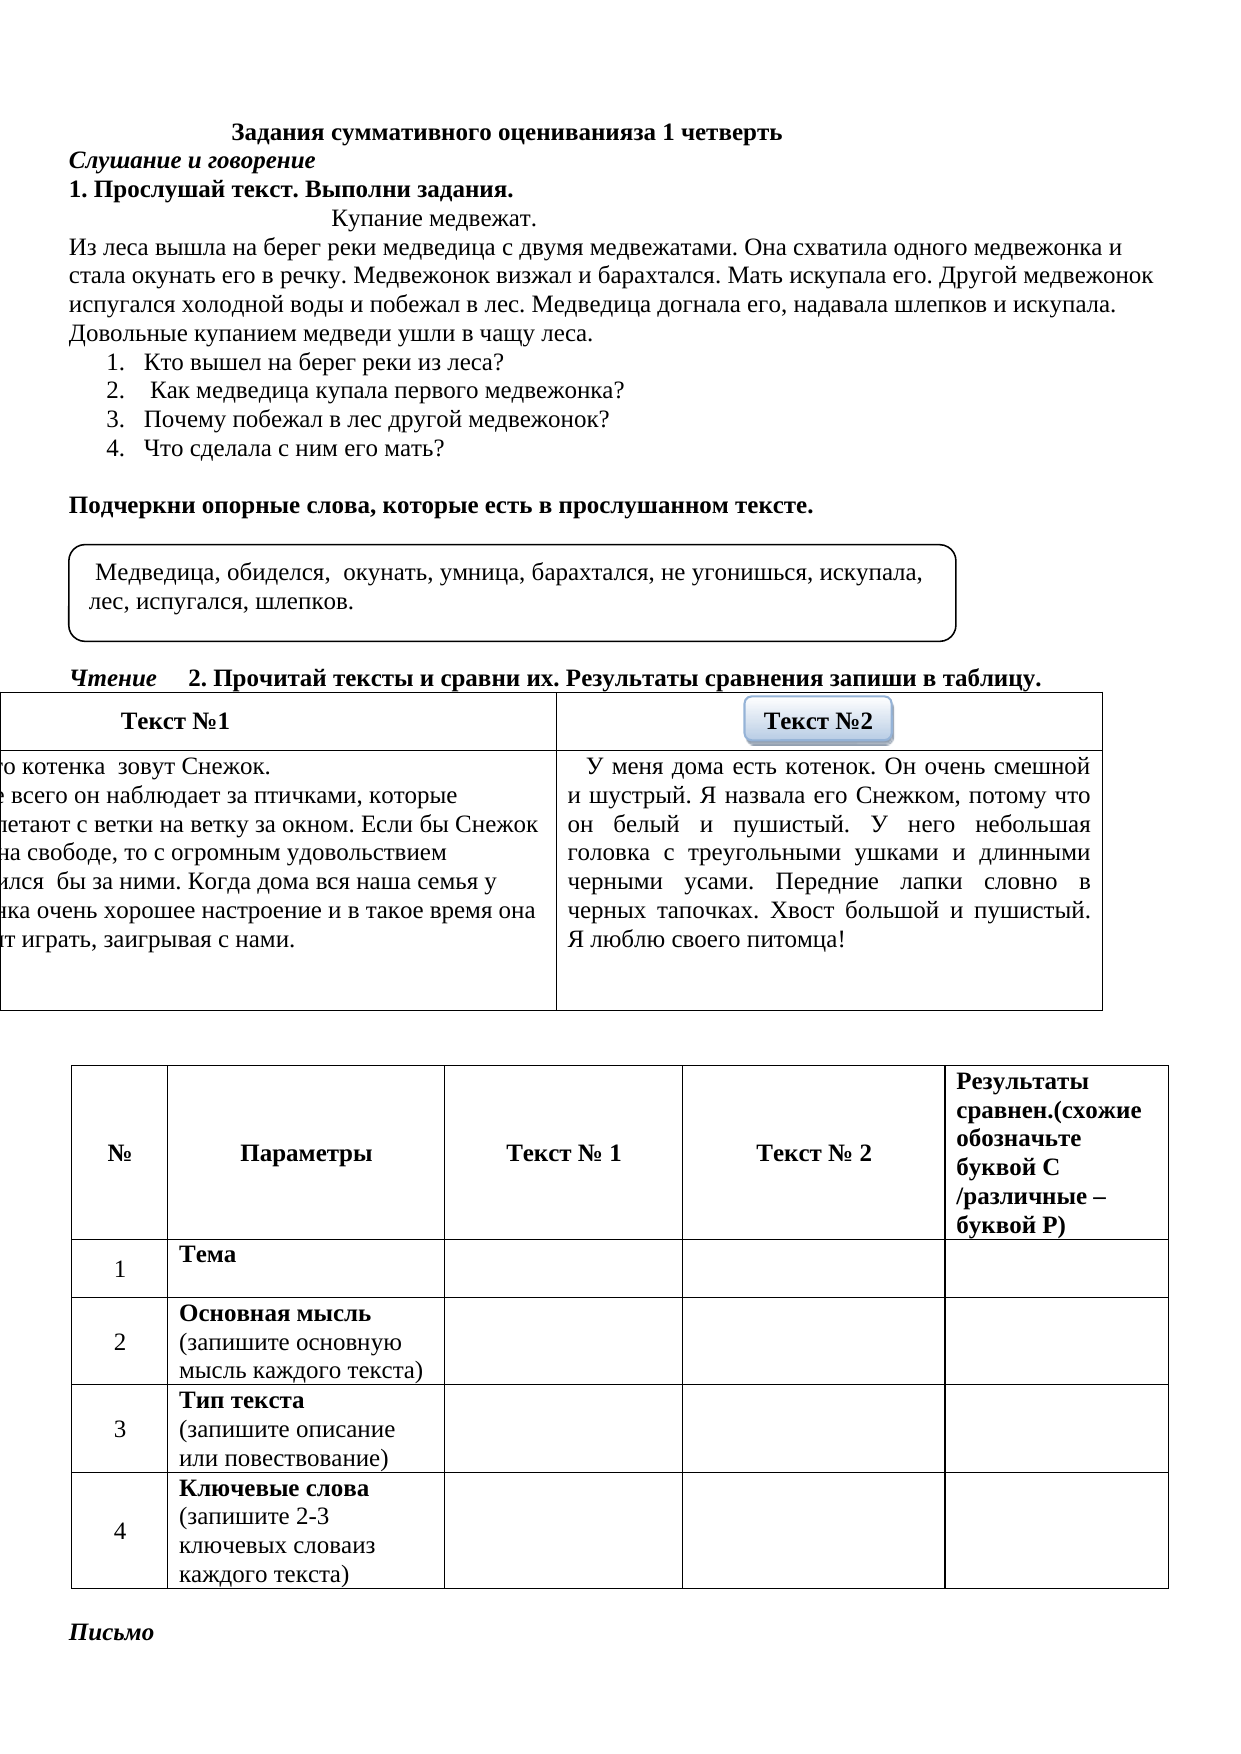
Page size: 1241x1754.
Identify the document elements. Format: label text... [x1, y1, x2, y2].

text Письмо [69, 1617, 1171, 1646]
table_header Текст № 1 [445, 1066, 682, 1238]
table_header [557, 693, 1102, 750]
table_cell [683, 1298, 944, 1384]
table_header Параметры [168, 1066, 444, 1238]
text Чтение 2. Прочитай тексты и сравни их. Результаты сравнения запиши в таблицу. [69, 663, 1171, 692]
table_cell [946, 1240, 1168, 1297]
table_cell 2 [72, 1298, 167, 1384]
text Слушание и говорение [69, 145, 1171, 174]
table_cell 1 [72, 1240, 167, 1297]
text 1. Прослушай текст. Выполни задания. [69, 174, 1171, 203]
list Почему побежал в лес другой медвежонок? [106, 404, 1171, 433]
table_cell [445, 1385, 682, 1472]
table_cell Тема [168, 1240, 444, 1297]
table_cell [683, 1240, 944, 1297]
table_cell [683, 1385, 944, 1472]
table_cell [946, 1385, 1168, 1472]
table_cell [445, 1240, 682, 1297]
table_cell Тип текста (запишите описание или повествование) [168, 1385, 444, 1472]
table_cell 3 [72, 1385, 167, 1472]
text Задания суммативного оцениванияза 1 четверть [69, 117, 1171, 145]
list Кто вышел на берег реки из леса? [106, 347, 1171, 375]
list Как медведица купала первого медвежонка? [106, 375, 1171, 404]
table_header [1, 693, 556, 750]
table_header № [72, 1066, 167, 1238]
table_cell Основная мысль (запишите основную мысль каждого текста) [168, 1298, 444, 1384]
table_header Результаты сравнен.(схожие обозначьте буквой С /различные – буквой Р) [946, 1066, 1168, 1238]
text Из леса вышла на берег реки медведица с двумя медвежатами. Она схватила одного медвежонка и стала окунать его в речку. Медвежонок визжал и барахтался. Мать искупала его. Другой медвежонок испугался холодной воды и побежал в лес. Медведица догнала его, надавала шлепков и искупала. [69, 232, 1171, 318]
table_cell У меня дома есть котенок. Он очень смешной и шустрый. Я назвала его Снежком, потому что он белый и пушистый. У него небольшая головка с треугольными ушками и длинными черными усами. Передние лапки словно в черных тапочках. Хвост большой и пушистый. Я люблю своего питомца! [557, 751, 1102, 1010]
table_cell Моего котенка зовут Снежок. Чаще всего он наблюдает за птичками, которые перелетают с ветки на ветку за окном. Если бы Снежок жил на свободе, то с огромным удовольствием охотился бы за ними. Когда дома вся наша семья у котенка очень хорошее настроение и в такое время она любит играть, заигрывая с нами. [1, 751, 556, 1010]
table_cell [445, 1298, 682, 1384]
text Купание медвежат. [69, 203, 1171, 232]
text Довольные купанием медведи ушли в чащу леса. [69, 318, 1171, 347]
table_cell [445, 1473, 682, 1588]
table_cell 4 [72, 1473, 167, 1588]
list Что сделала с ним его мать? [106, 433, 1171, 462]
table_header Текст № 2 [683, 1066, 944, 1238]
text Подчеркни опорные слова, которые есть в прослушанном тексте. [69, 490, 1171, 519]
table_cell [946, 1473, 1168, 1588]
table_cell Ключевые слова (запишите 2-3 ключевых словаиз каждого текста) [168, 1473, 444, 1588]
table_cell [683, 1473, 944, 1588]
table_cell [946, 1298, 1168, 1384]
